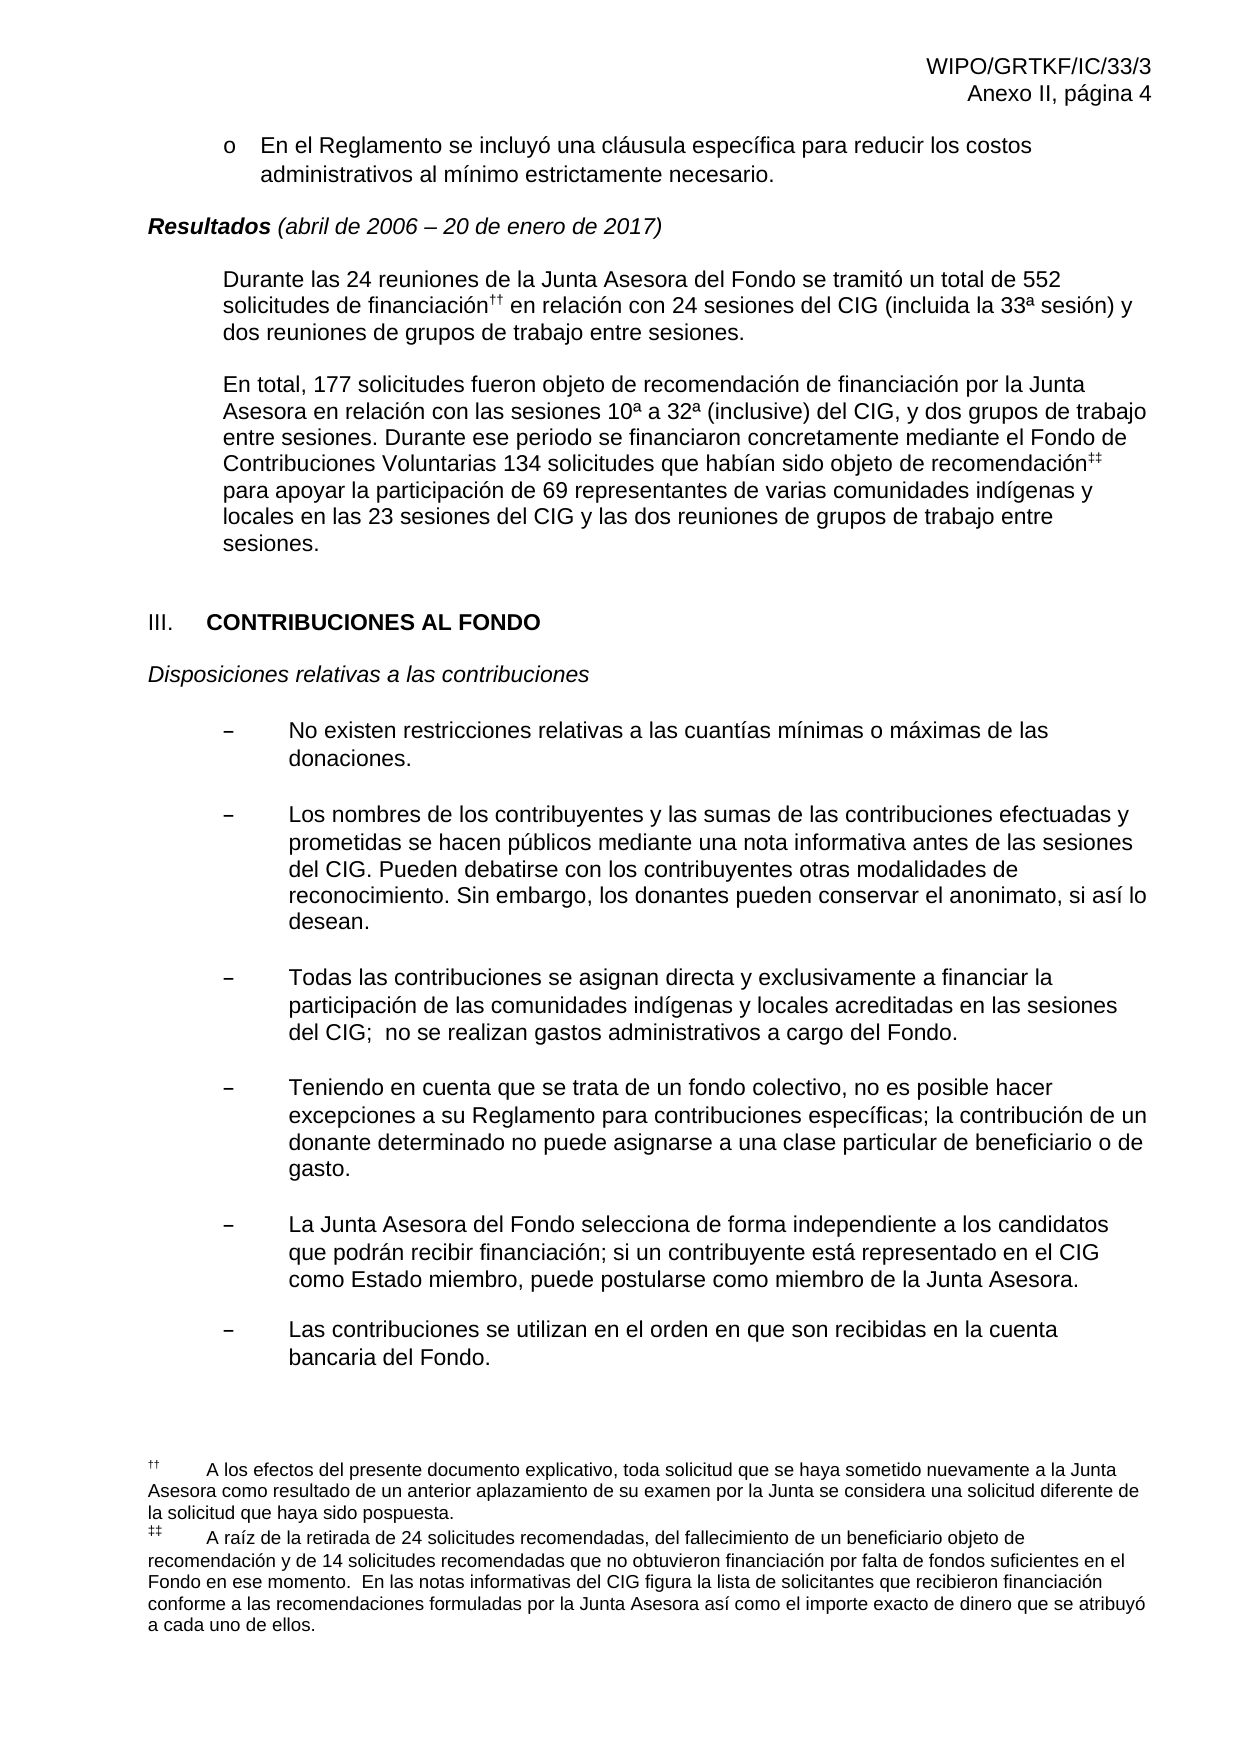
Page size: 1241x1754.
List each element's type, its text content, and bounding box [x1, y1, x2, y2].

list En el Reglamento se incluyó una cláusula específica para reducir los costos administrativos al mínimo estrictamente necesario. [223, 132, 1152, 187]
text Disposiciones relativas a las contribuciones [148, 661, 1152, 688]
list Todas las contribuciones se asignan directa y exclusivamente a financiar la participación de las comunidades indígenas y locales acreditadas en las sesiones del CIG; no se realizan gastos administrativos a cargo del Fondo. [223, 961, 1152, 1045]
list Teniendo en cuenta que se trata de un fondo colectivo, no es posible hacer excepciones a su Reglamento para contribuciones específicas; la contribución de un donante determinado no puede asignarse a una clase particular de beneficiario o de gasto. [223, 1071, 1152, 1182]
list Los nombres de los contribuyentes y las sumas de las contribuciones efectuadas y prometidas se hacen públicos mediante una nota informativa antes de las sesiones del CIG. Pueden debatirse con los contribuyentes otras modalidades de reconocimiento. Sin embargo, los donantes pueden conservar el anonimato, si así lo desean. [223, 798, 1152, 934]
text Resultados (abril de 2006 – 20 de enero de 2017) [148, 213, 1152, 239]
list Las contribuciones se utilizan en el orden en que son recibidas en la cuenta bancaria del Fondo. [223, 1313, 1152, 1370]
text Durante las 24 reuniones de la Junta Asesora del Fondo se tramitó un total de 552 solicitudes de financiación en relación con 24 sesiones del CIG (incluida la 33ª sesión) y dos reuniones de grupos de trabajo entre sesiones. [223, 266, 1152, 345]
list No existen restricciones relativas a las cuantías mínimas o máximas de las donaciones. [223, 714, 1152, 772]
text III. CONTRIBUCIONES AL FONDO [148, 608, 1152, 635]
text En total, 177 solicitudes fueron objeto de recomendación de financiación por la Junta Asesora en relación con las sesiones 10ª a 32ª (inclusive) del CIG, y dos grupos de trabajo entre sesiones. Durante ese periodo se financiaron concretamente mediante el Fondo de Contribuciones Voluntarias 134 solicitudes que habían sido objeto de recomendación para apoyar la participación de 69 representantes de varias comunidades indígenas y locales en las 23 sesiones del CIG y las dos reuniones de grupos de trabajo entre sesiones. [223, 371, 1152, 556]
list La Junta Asesora del Fondo selecciona de forma independiente a los candidatos que podrán recibir financiación; si un contribuyente está representado en el CIG como Estado miembro, puede postularse como miembro de la Junta Asesora. [223, 1208, 1152, 1292]
